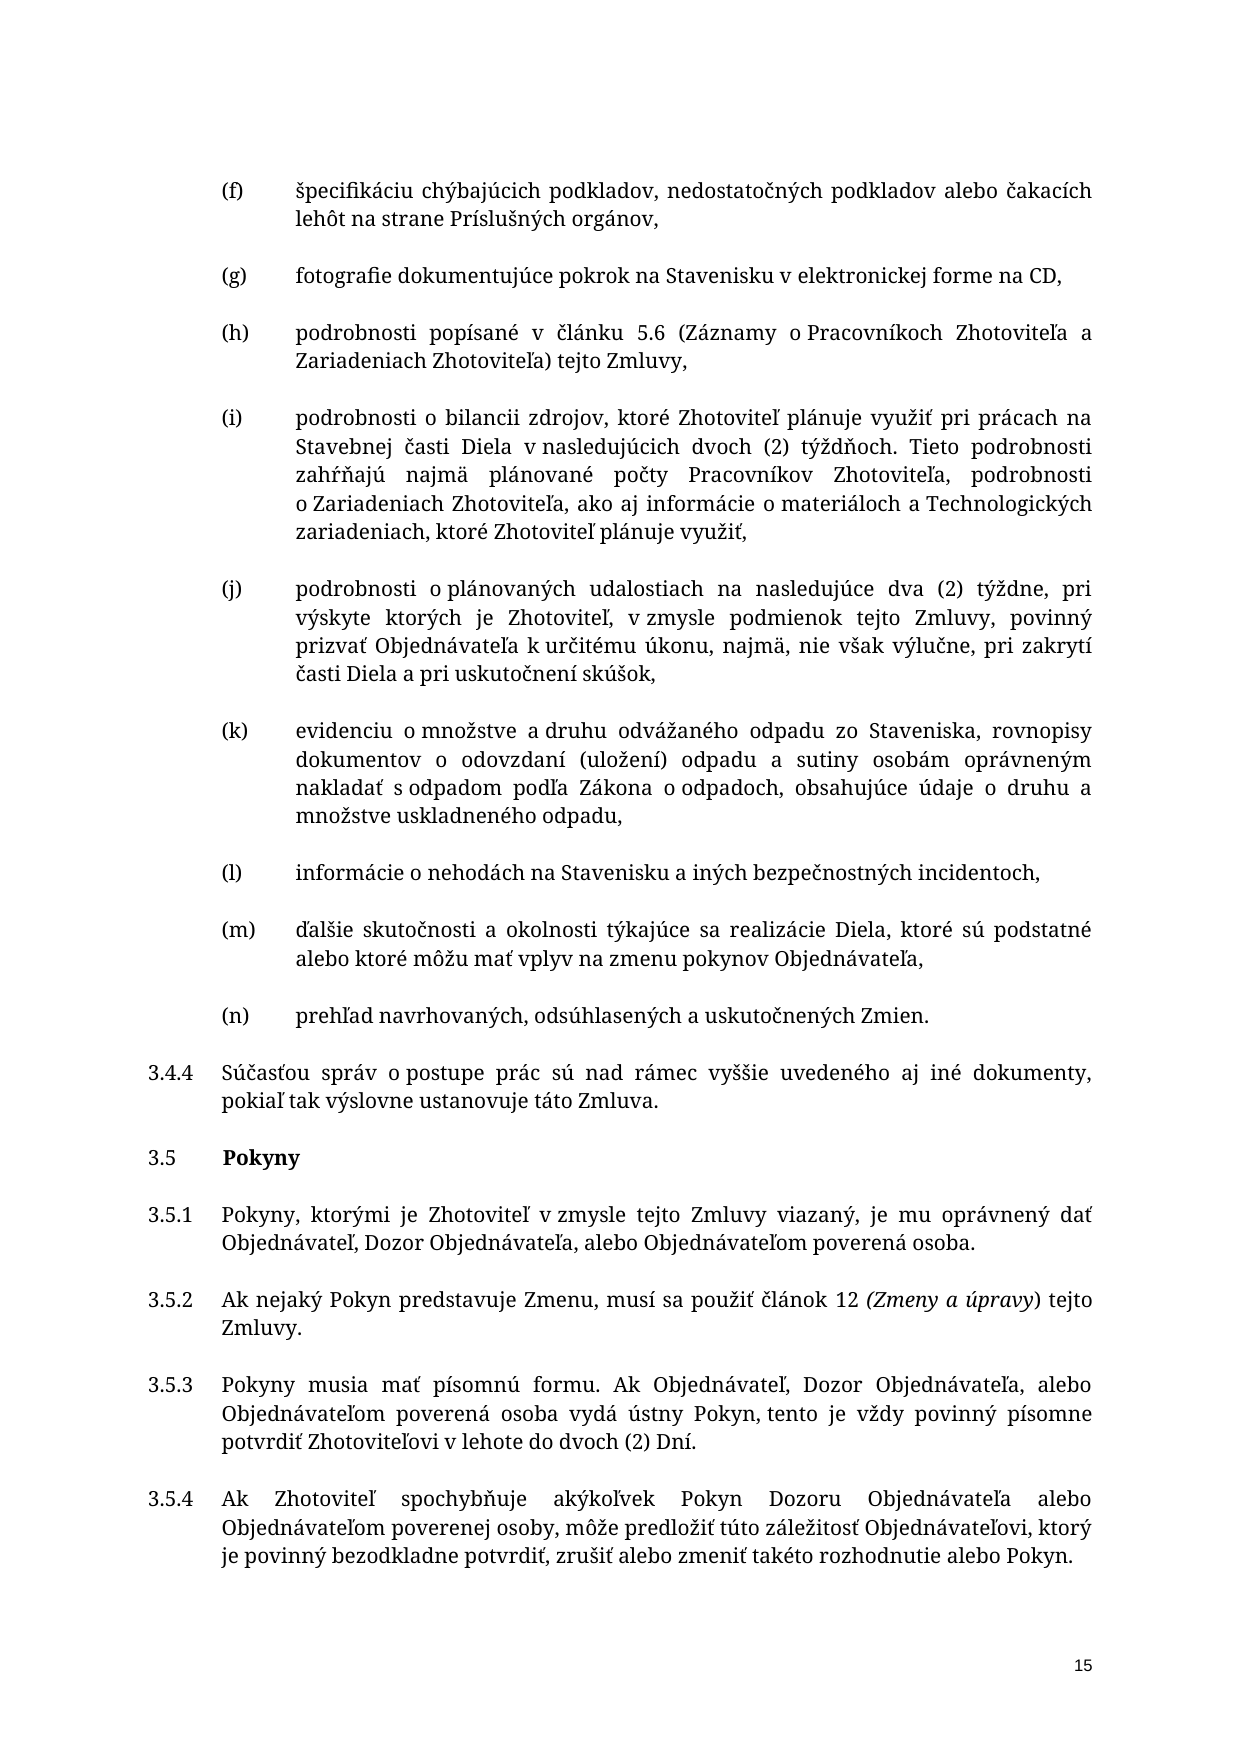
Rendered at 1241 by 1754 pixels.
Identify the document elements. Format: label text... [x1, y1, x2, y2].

list ďalšie skutočnosti a okolnosti týkajúce sa realizácie Diela, ktoré sú podstatné alebo ktoré môžu mať vplyv na zmenu pokynov Objednávateľa, [221, 915, 1093, 972]
list podrobnosti o plánovaných udalostiach na nasledujúce dva (2) týždne, pri výskyte ktorých je Zhotoviteľ, v zmysle podmienok tejto Zmluvy, povinný prizvať Objednávateľa k určitému úkonu, najmä, nie však výlučne, pri zakrytí časti Diela a pri uskutočnení skúšok, [221, 574, 1093, 688]
list Ak nejaký Pokyn predstavuje Zmenu, musí sa použiť článok 12 (Zmeny a úpravy) tejto Zmluvy. [148, 1285, 1093, 1342]
list evidenciu o množstve a druhu odvážaného odpadu zo Staveniska, rovnopisy dokumentov o odovzdaní (uložení) odpadu a sutiny osobám oprávneným nakladať s odpadom podľa Zákona o odpadoch, obsahujúce údaje o druhu a množstve uskladneného odpadu, [221, 716, 1093, 830]
list prehľad navrhovaných, odsúhlasených a uskutočnených Zmien. [221, 1001, 1093, 1029]
list podrobnosti popísané v článku 5.6 (Záznamy o Pracovníkoch Zhotoviteľa a Zariadeniach Zhotoviteľa) tejto Zmluvy, [221, 318, 1093, 375]
list podrobnosti o bilancii zdrojov, ktoré Zhotoviteľ plánuje využiť pri prácach na Stavebnej časti Diela v nasledujúcich dvoch (2) týždňoch. Tieto podrobnosti zahŕňajú najmä plánované počty Pracovníkov Zhotoviteľa, podrobnosti o Zariadeniach Zhotoviteľa, ako aj informácie o materiáloch a Technologických zariadeniach, ktoré Zhotoviteľ plánuje využiť, [221, 403, 1093, 546]
list Pokyny [148, 1143, 1093, 1171]
list Pokyny musia mať písomnú formu. Ak Objednávateľ, Dozor Objednávateľa, alebo Objednávateľom poverená osoba vydá ústny Pokyn, tento je vždy povinný písomne potvrdiť Zhotoviteľovi v lehote do dvoch (2) Dní. [148, 1370, 1093, 1456]
list Súčasťou správ o postupe prác sú nad rámec vyššie uvedeného aj iné dokumenty, pokiaľ tak výslovne ustanovuje táto Zmluva. [148, 1058, 1093, 1114]
list informácie o nehodách na Stavenisku a iných bezpečnostných incidentoch, [221, 858, 1093, 887]
list Ak Zhotoviteľ spochybňuje akýkoľvek Pokyn Dozoru Objednávateľa alebo Objednávateľom poverenej osoby, môže predložiť túto záležitosť Objednávateľovi, ktorý je povinný bezodkladne potvrdiť, zrušiť alebo zmeniť takéto rozhodnutie alebo Pokyn. [148, 1484, 1093, 1569]
list fotografie dokumentujúce pokrok na Stavenisku v elektronickej forme na CD, [221, 261, 1093, 290]
list Pokyny, ktorými je Zhotoviteľ v zmysle tejto Zmluvy viazaný, je mu oprávnený dať Objednávateľ, Dozor Objednávateľa, alebo Objednávateľom poverená osoba. [148, 1200, 1093, 1257]
list špecifikáciu chýbajúcich podkladov, nedostatočných podkladov alebo čakacích lehôt na strane Príslušných orgánov, [221, 176, 1093, 233]
